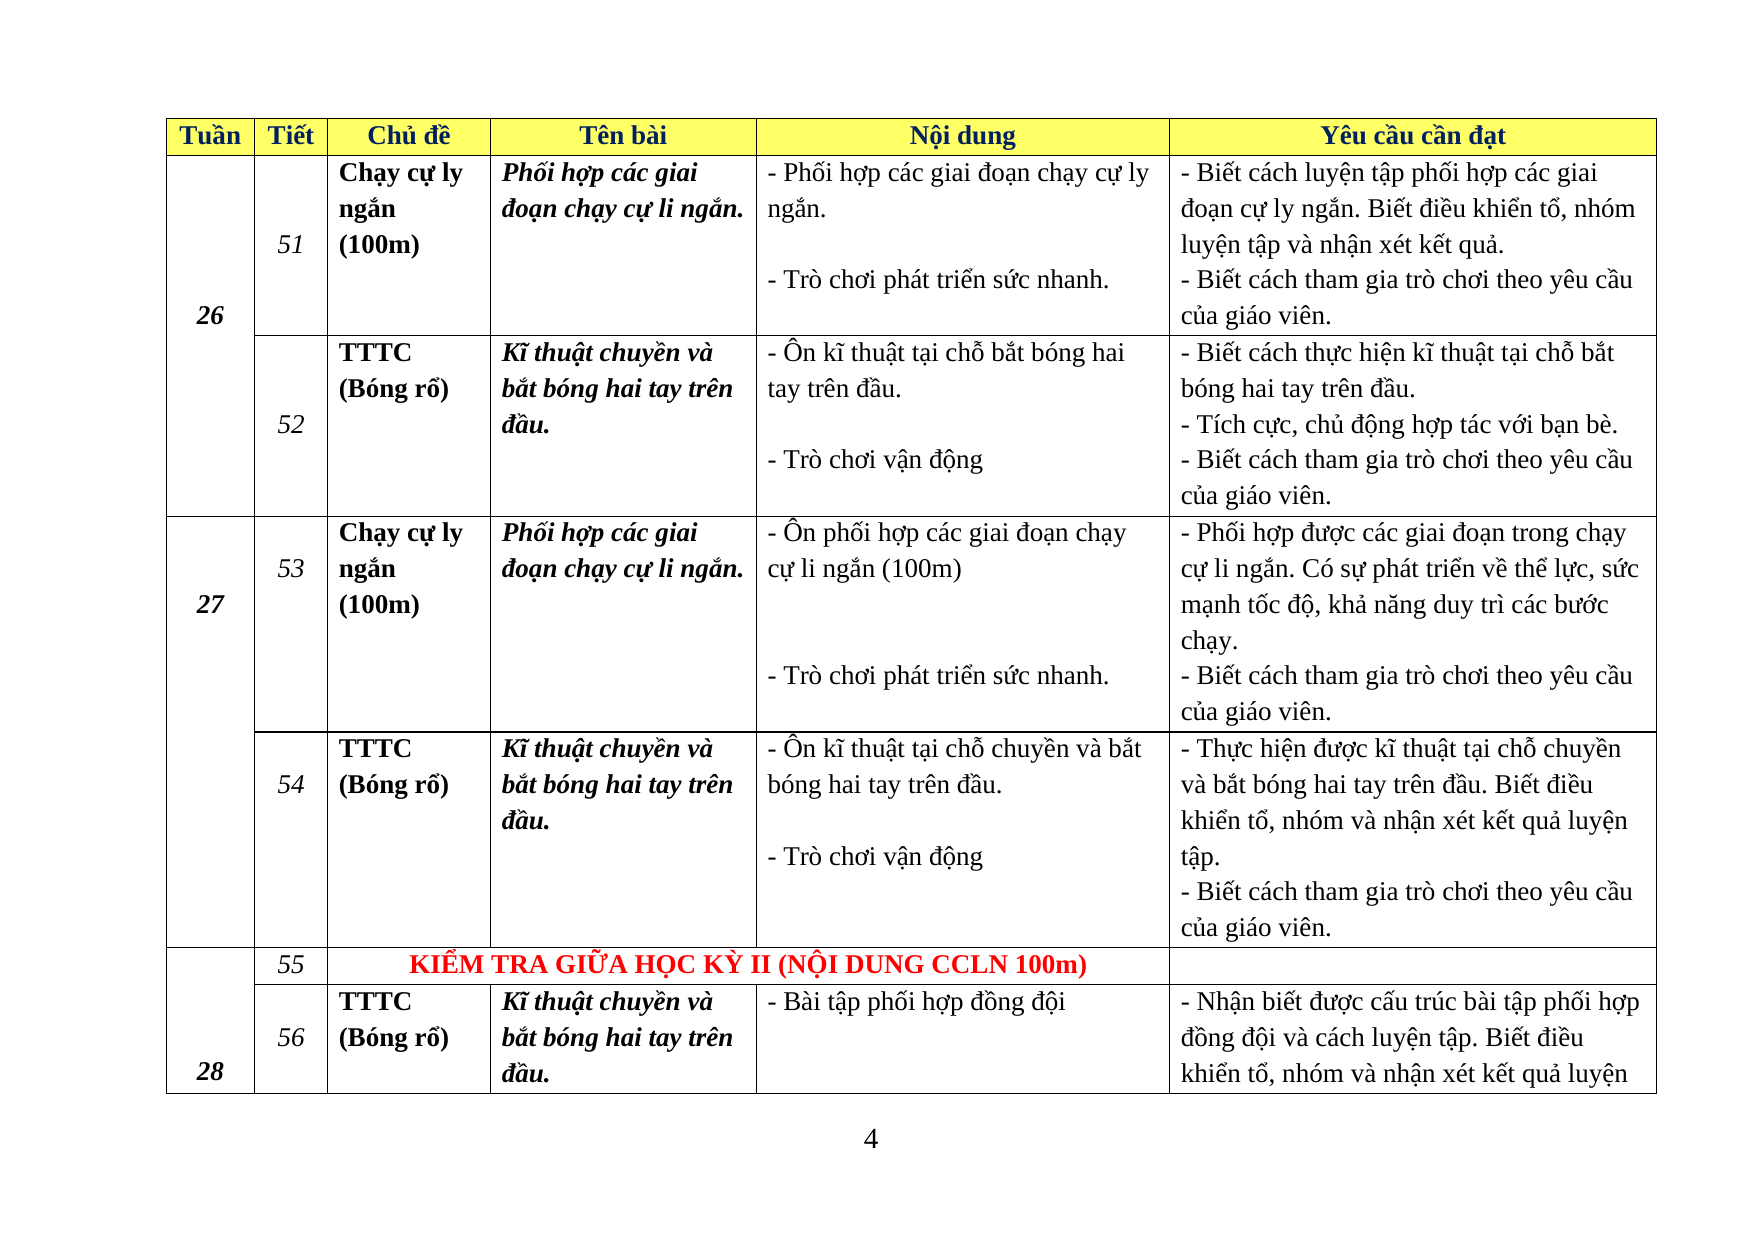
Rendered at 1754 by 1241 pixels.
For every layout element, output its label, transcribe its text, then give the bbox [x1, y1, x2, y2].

table_cell 55 [255, 948, 327, 984]
table_cell 54 [255, 733, 327, 947]
table_cell TTTC (Bóng rổ) [328, 985, 490, 1093]
table_cell Kĩ thuật chuyền và bắt bóng hai tay trên đầu. [491, 336, 756, 516]
table_cell Chạy cự ly ngắn (100m) [328, 156, 490, 335]
table_header Tên bài [491, 119, 756, 155]
table_cell - Biết cách luyện tập phối hợp các giai đoạn cự ly ngắn. Biết điều khiển tổ, nhóm luyện tập và nhận xét kết quả. - Biết cách tham gia trò chơi theo yêu cầu của giáo viên. [1170, 156, 1656, 335]
table_cell Chạy cự ly ngắn (100m) [328, 517, 490, 731]
table_header Yêu cầu cần đạt [1170, 119, 1656, 155]
table_cell 51 [255, 156, 327, 335]
table_cell - Ôn kĩ thuật tại chỗ bắt bóng hai tay trên đầu. - Trò chơi vận động [757, 336, 1169, 516]
table_cell - Phối hợp các giai đoạn chạy cự ly ngắn. - Trò chơi phát triển sức nhanh. [757, 156, 1169, 335]
table_cell TTTC (Bóng rổ) [328, 733, 490, 947]
table_cell [1170, 948, 1656, 984]
table_cell Kĩ thuật chuyền và bắt bóng hai tay trên đầu. [491, 733, 756, 947]
table_cell - Ôn phối hợp các giai đoạn chạy cự li ngắn (100m) - Trò chơi phát triển sức nhanh. [757, 517, 1169, 731]
table_cell 53 [255, 517, 327, 731]
table_cell 52 [255, 336, 327, 516]
table_cell - Phối hợp được các giai đoạn trong chạy cự li ngắn. Có sự phát triển về thể lực, sức mạnh tốc độ, khả năng duy trì các bước chạy. - Biết cách tham gia trò chơi theo yêu cầu của giáo viên. [1170, 517, 1656, 731]
table_cell KIỂM TRA GIỮA HỌC KỲ II (NỘI DUNG CCLN 100m) [328, 948, 1169, 984]
table_cell TTTC (Bóng rổ) [328, 336, 490, 516]
table_header Tiết [255, 119, 327, 155]
table_header Tuần [167, 119, 254, 155]
table_cell 26 [167, 156, 254, 516]
table_cell 56 [255, 985, 327, 1093]
table_cell 28 [167, 948, 254, 1093]
table_cell - Biết cách thực hiện kĩ thuật tại chỗ bắt bóng hai tay trên đầu. - Tích cực, chủ động hợp tác với bạn bè. - Biết cách tham gia trò chơi theo yêu cầu của giáo viên. [1170, 336, 1656, 516]
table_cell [757, 985, 1169, 1093]
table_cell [491, 985, 756, 1093]
table_cell Phối hợp các giai đoạn chạy cự li ngắn. [491, 156, 756, 335]
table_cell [1170, 985, 1656, 1093]
table_header Chủ đề [328, 119, 490, 155]
table_cell 27 [167, 517, 254, 947]
table_header Nội dung [757, 119, 1169, 155]
table_cell - Ôn kĩ thuật tại chỗ chuyền và bắt bóng hai tay trên đầu. - Trò chơi vận động [757, 733, 1169, 947]
table_cell Phối hợp các giai đoạn chạy cự li ngắn. [491, 517, 756, 731]
table_cell - Thực hiện được kĩ thuật tại chỗ chuyền và bắt bóng hai tay trên đầu. Biết điều khiển tổ, nhóm và nhận xét kết quả luyện tập. - Biết cách tham gia trò chơi theo yêu cầu của giáo viên. [1170, 733, 1656, 947]
